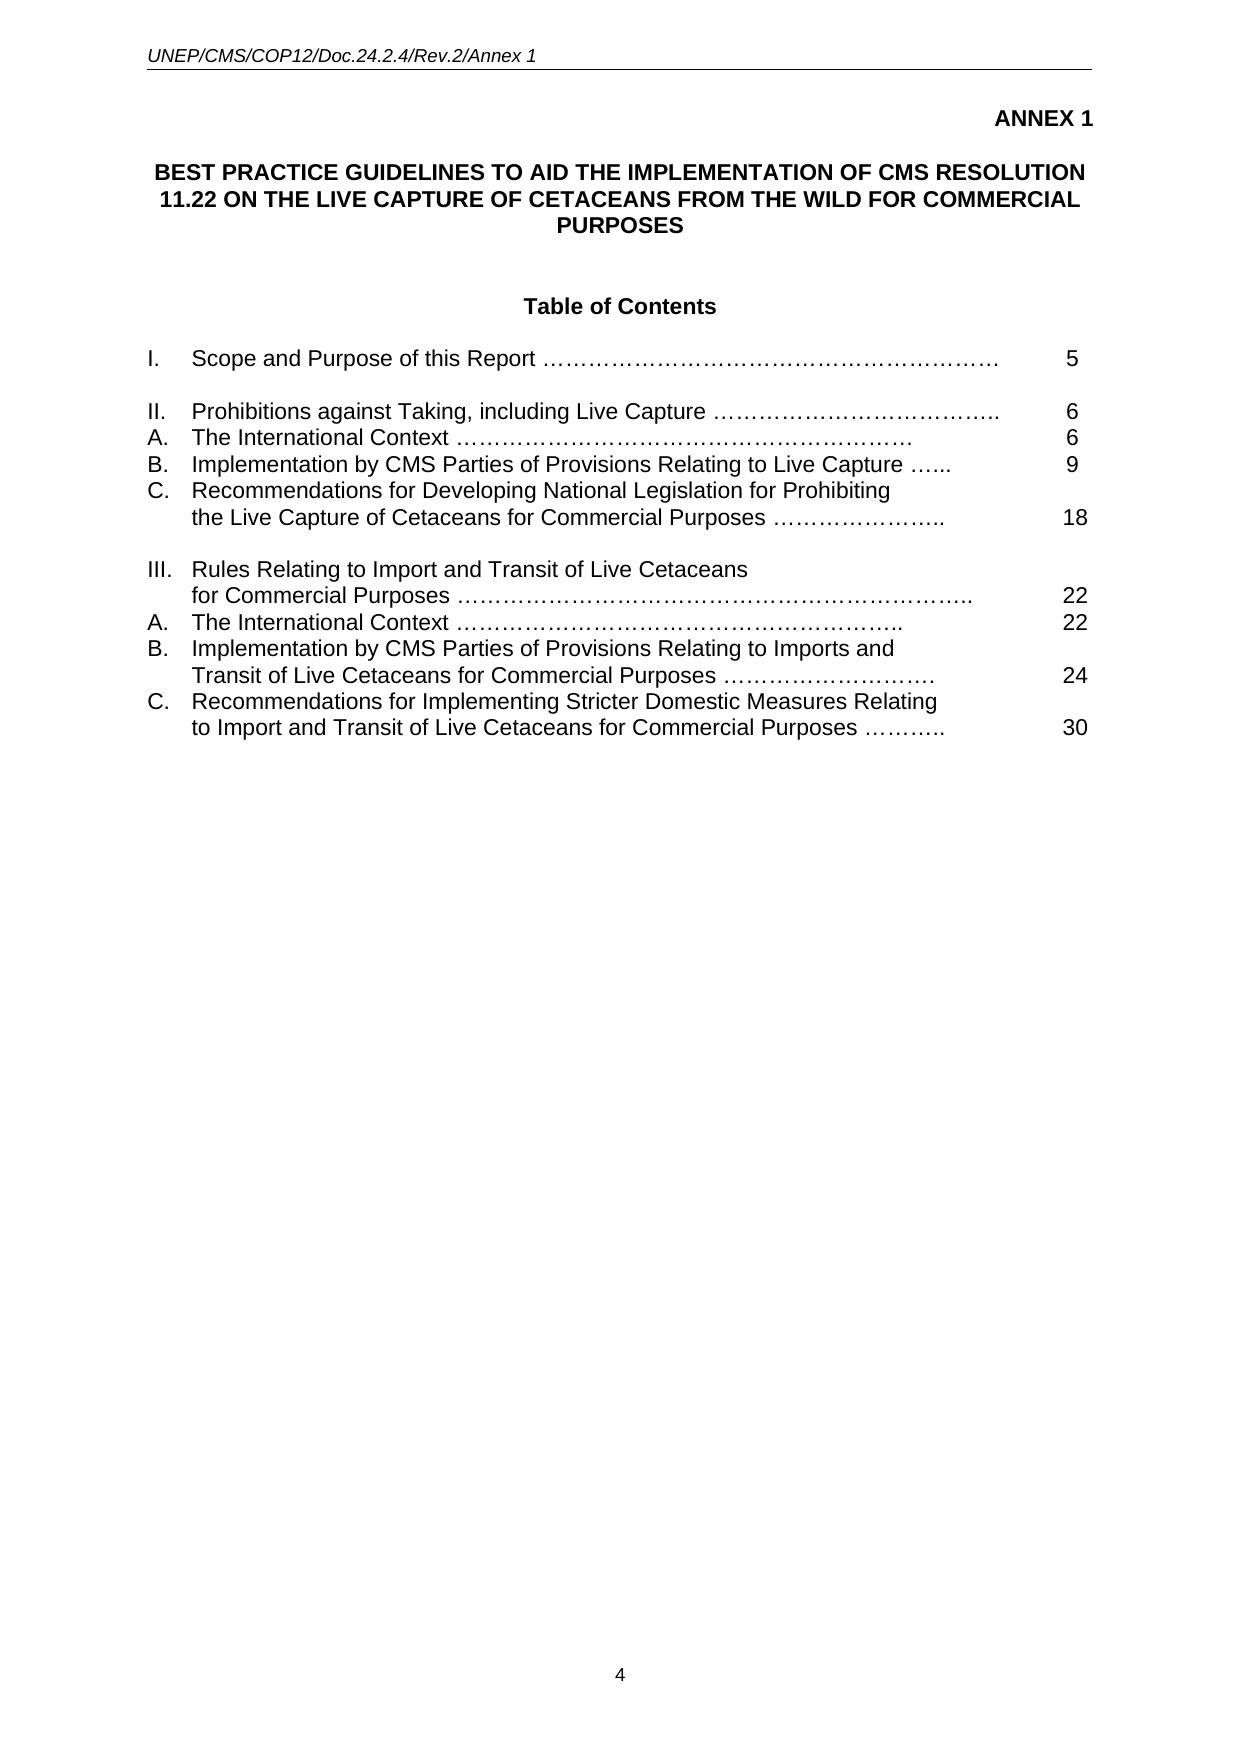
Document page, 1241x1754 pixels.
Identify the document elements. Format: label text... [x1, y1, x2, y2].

text A. The International Context …………………………………………………… 6 [147, 424, 1093, 451]
text B. Implementation by CMS Parties of Provisions Relating to Live Capture …... 9 [147, 451, 1093, 477]
text Table of Contents [147, 293, 1093, 319]
text III. Rules Relating to Import and Transit of Live Cetaceans [147, 556, 1093, 582]
text C. Recommendations for Implementing Stricter Domestic Measures Relating [147, 688, 1093, 714]
text Transit of Live Cetaceans for Commercial Purposes ………………………. 24 [147, 662, 1093, 688]
text II. Prohibitions against Taking, including Live Capture ……………………………….. 6 [147, 398, 1093, 424]
text B. Implementation by CMS Parties of Provisions Relating to Imports and [147, 635, 1093, 662]
text for Commercial Purposes ………………………………………………………….. 22 [147, 582, 1093, 609]
text to Import and Transit of Live Cetaceans for Commercial Purposes ……….. 30 [147, 714, 1093, 741]
text A. The International Context ………………………………………………….. 22 [147, 609, 1093, 635]
text the Live Capture of Cetaceans for Commercial Purposes ………………….. 18 [191, 503, 1093, 530]
text I. Scope and Purpose of this Report …………………………………………………… 5 [147, 345, 1093, 372]
text Annex 1 [147, 105, 1093, 131]
text Best Practice Guidelines to Aid the Implementation of CMS Resolution 11.22 on the Live Capture of Cetaceans from the Wild for Commercial Purposes [147, 159, 1093, 238]
text C. Recommendations for Developing National Legislation for Prohibiting [147, 477, 1093, 503]
